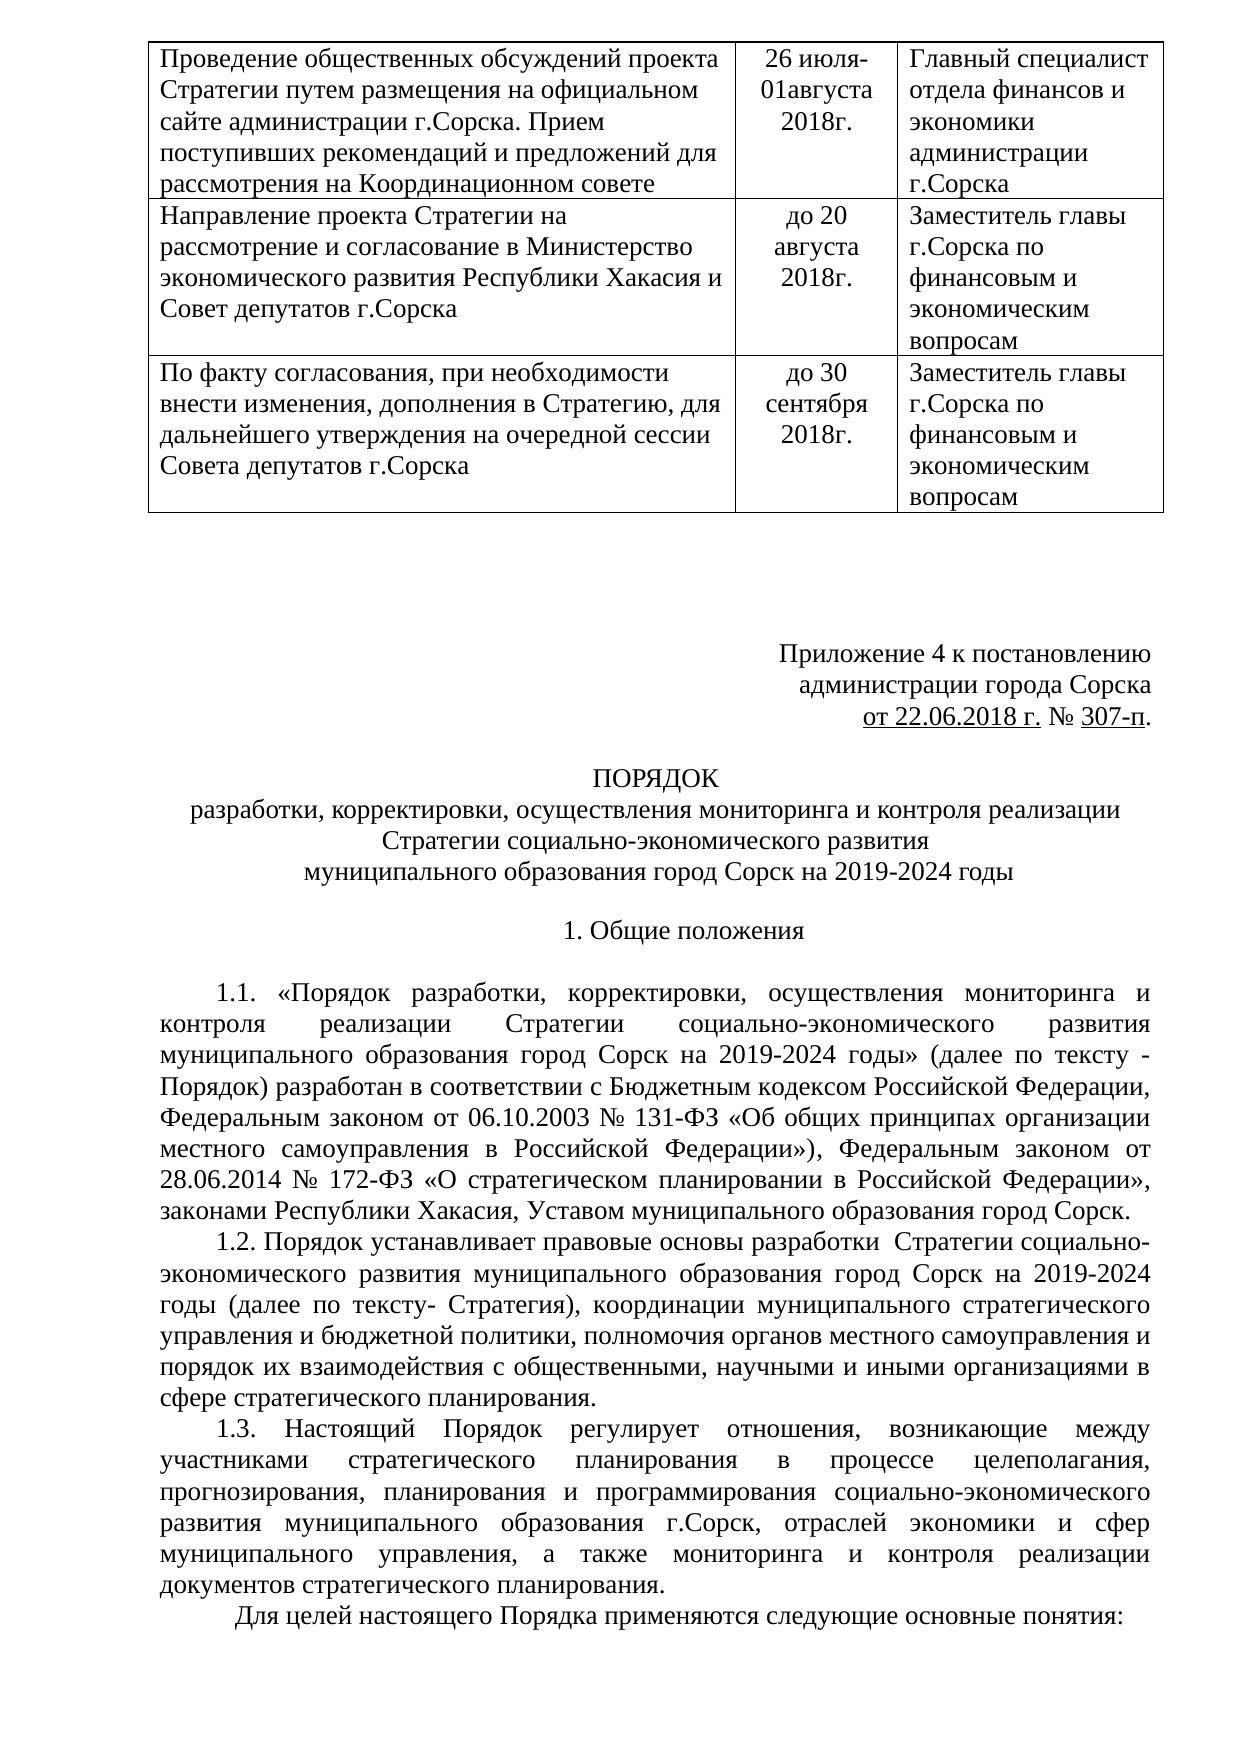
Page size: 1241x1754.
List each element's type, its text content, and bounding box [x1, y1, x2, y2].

text Приложение 4 к постановлению [159, 637, 1152, 668]
text администрации города Сорска [159, 668, 1152, 699]
text 1.3. Настоящий Порядок регулирует отношения, возникающие между участниками стратегического планирования в процессе целеполагания, прогнозирования, планирования и программирования социально-экономического развития муниципального образования г.Сорск, отраслей экономики и сфер муниципального управления, а также мониторинга и контроля реализации документов стратегического планирования. [159, 1412, 1152, 1599]
table_cell По факту согласования, при необходимости внести изменения, дополнения в Стратегию, для дальнейшего утверждения на очередной сессии Совета депутатов г.Сорска [149, 356, 735, 512]
table_cell Заместитель главы г.Сорска по финансовым и экономическим вопросам [898, 199, 1163, 355]
table_cell Заместитель главы г.Сорска по финансовым и экономическим вопросам [898, 356, 1163, 512]
table_cell Проведение общественных обсуждений проекта Стратегии путем размещения на официальном сайте администрации г.Сорска. Прием поступивших рекомендаций и предложений для рассмотрения на Координационном совете [149, 43, 735, 198]
text от 22.06.2018 г. № 307-п. [159, 699, 1152, 731]
table_cell 26 июля- 01августа 2018г. [736, 43, 897, 198]
text 1.1. «Порядок разработки, корректировки, осуществления мониторинга и контроля реализации Стратегии социально-экономического развития муниципального образования город Сорск на 2019-2024 годы» (далее по тексту - Порядок) разработан в соответствии с Бюджетным кодексом Российской Федерации, Федеральным законом от 06.10.2003 № 131-ФЗ «Об общих принципах организации местного самоуправления в Российской Федерации»), Федеральным законом от 28.06.2014 № 172-ФЗ «О стратегическом планировании в Российской Федерации», законами Республики Хакасия, Уставом муниципального образования город Сорск. [159, 976, 1152, 1226]
table_cell Главный специалист отдела финансов и экономики администрации г.Сорска [898, 43, 1163, 198]
text 1.2. Порядок устанавливает правовые основы разработки Стратегии социально-экономического развития муниципального образования город Сорск на 2019-2024 годы (далее по тексту- Стратегия), координации муниципального стратегического управления и бюджетной политики, полномочия органов местного самоуправления и порядок их взаимодействия с общественными, научными и иными организациями в сфере стратегического планирования. [159, 1226, 1152, 1412]
text 1. Общие положения [159, 914, 1152, 945]
title разработки, корректировки, осуществления мониторинга и контроля реализации Стратегии социально-экономического развития [159, 793, 1152, 855]
title ПОРЯДОК [159, 762, 1152, 793]
text Для целей настоящего Порядка применяются следующие основные понятия: [159, 1599, 1152, 1630]
table_cell до 20 августа 2018г. [736, 199, 897, 355]
table_cell до 30 сентября 2018г. [736, 356, 897, 512]
title муниципального образования город Сорск на 2019-2024 годы [159, 855, 1152, 886]
table_cell Направление проекта Стратегии на рассмотрение и согласование в Министерство экономического развития Республики Хакасия и Совет депутатов г.Сорска [149, 199, 735, 355]
